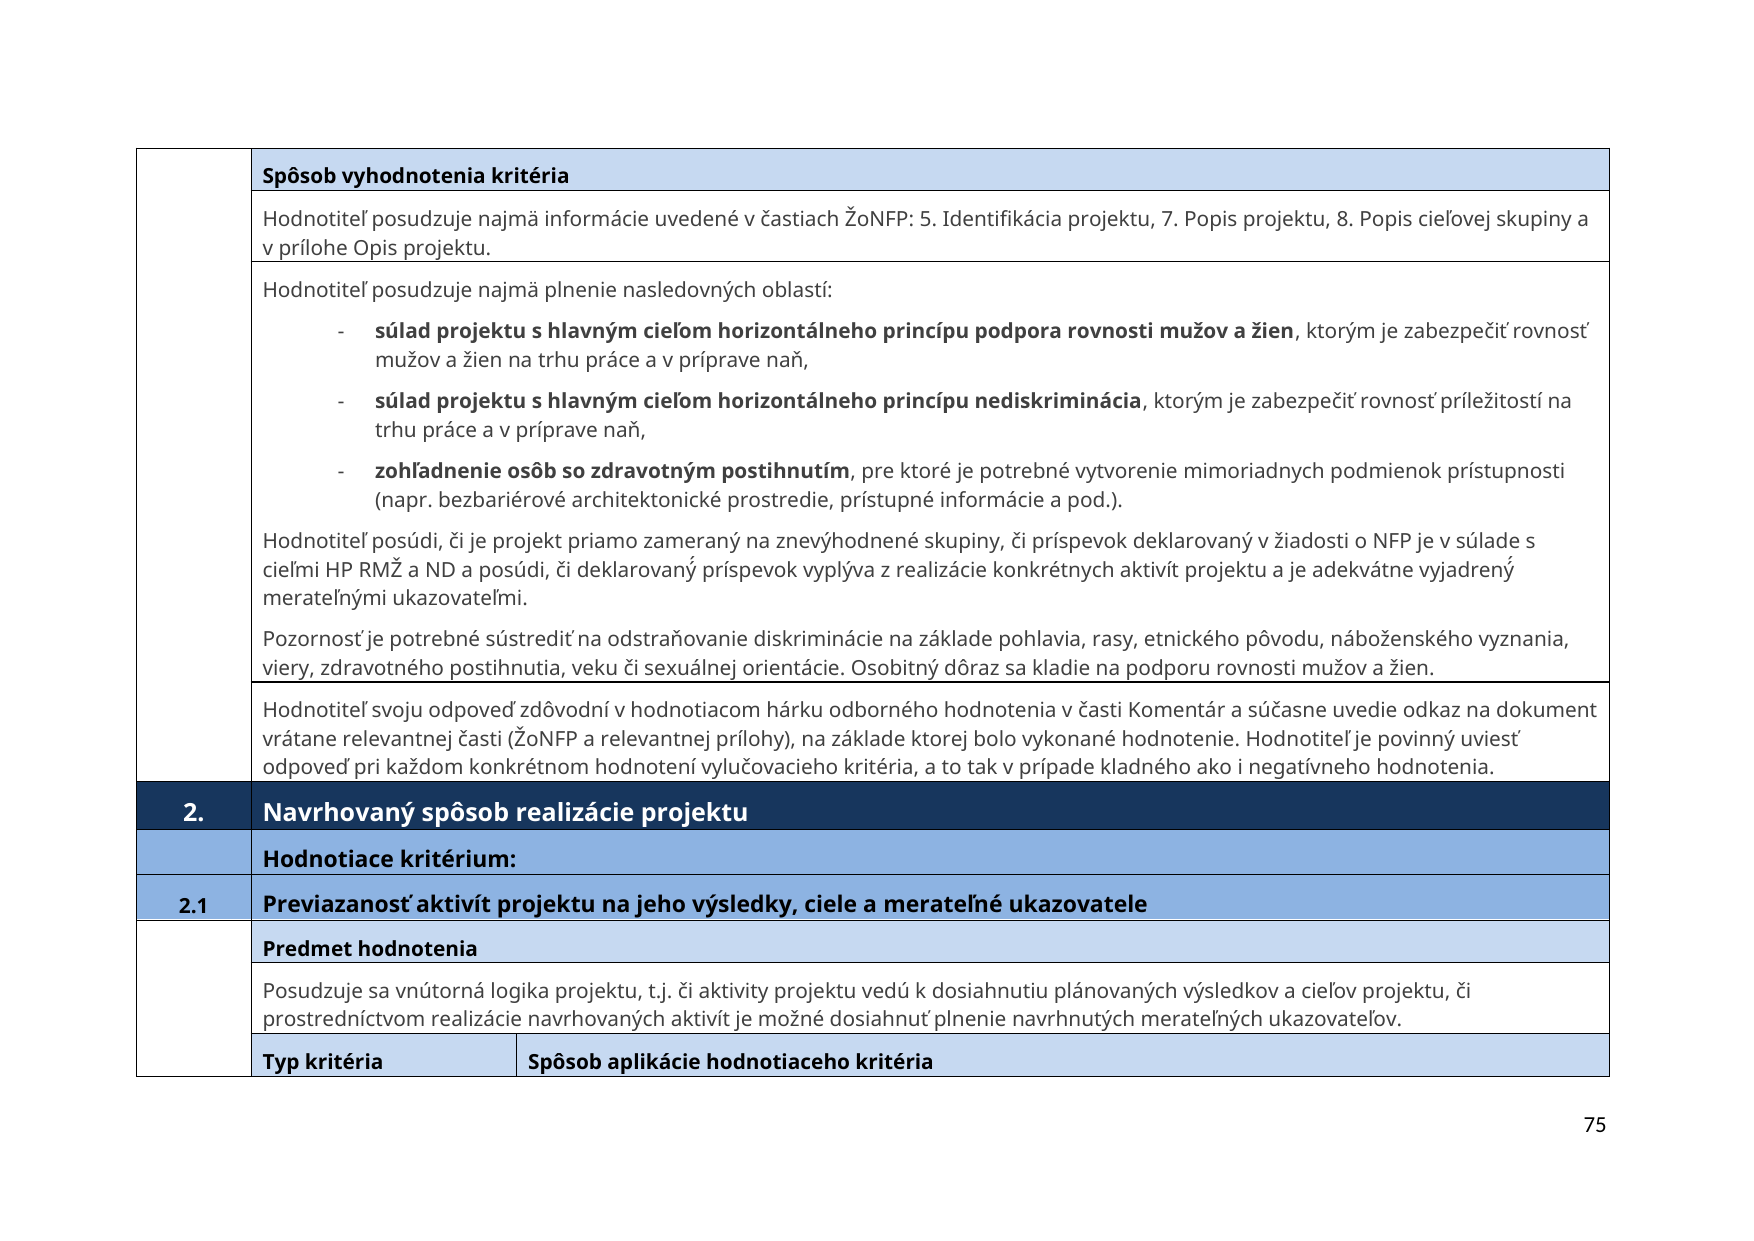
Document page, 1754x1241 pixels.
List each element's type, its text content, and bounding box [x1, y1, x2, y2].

table_cell [137, 921, 251, 1076]
table_cell Hodnotiace kritérium: [252, 830, 1609, 874]
table_cell Hodnotiteľ svoju odpoveď zdôvodní v hodnotiacom hárku odborného hodnotenia v časti Komentár a súčasne uvedie odkaz na dokument vrátane relevantnej časti (ŽoNFP a relevantnej prílohy), na základe ktorej bolo vykonané hodnotenie. Hodnotiteľ je povinný uviesť odpoveď pri každom konkrétnom hodnotení vylučovacieho kritéria, a to tak v prípade kladného ako i negatívneho hodnotenia. [252, 683, 1609, 781]
table_cell [137, 830, 251, 874]
table_cell Navrhovaný spôsob realizácie projektu [252, 782, 1609, 829]
table_cell 2. [137, 782, 251, 829]
table_cell Hodnotiteľ posudzuje najmä plnenie nasledovných oblastí: súlad projektu s hlavným cieľom horizontálneho princípu podpora rovnosti mužov a žien, ktorým je zabezpečiť rovnosť mužov a žien na trhu práce a v príprave naň, súlad projektu s hlavným cieľom horizontálneho princípu nediskriminácia, ktorým je zabezpečiť rovnosť príležitostí na trhu práce a v príprave naň, zohľadnenie osôb so zdravotným postihnutím, pre ktoré je potrebné vytvorenie mimoriadnych podmienok prístupnosti (napr. bezbariérové architektonické prostredie, prístupné informácie a pod.). Hodnotiteľ posúdi, či je projekt priamo zameraný na znevýhodnené skupiny, či príspevok deklarovaný v žiadosti o NFP je v súlade s cieľmi HP RMŽ a ND a posúdi, či deklarovaný́ príspevok vyplýva z realizácie konkrétnych aktivít projektu a je adekvátne vyjadrený́ merateľnými ukazovateľmi. Pozornosť je potrebné sústrediť na odstraňovanie diskriminácie na základe pohlavia, rasy, etnického pôvodu, náboženského vyznania, viery, zdravotného postihnutia, veku či sexuálnej orientácie. Osobitný dôraz sa kladie na podporu rovnosti mužov a žien. [252, 262, 1609, 681]
table_cell Posudzuje sa vnútorná logika projektu, t.j. či aktivity projektu vedú k dosiahnutiu plánovaných výsledkov a cieľov projektu, či prostredníctvom realizácie navrhovaných aktivít je možné dosiahnuť plnenie navrhnutých merateľných ukazovateľov. [252, 963, 1609, 1033]
table_cell Previazanosť aktivít projektu na jeho výsledky, ciele a merateľné ukazovatele [252, 875, 1609, 919]
table_cell Hodnotiteľ posudzuje najmä informácie uvedené v častiach ŽoNFP: 5. Identifikácia projektu, 7. Popis projektu, 8. Popis cieľovej skupiny a v prílohe Opis projektu. [252, 191, 1609, 261]
table_cell Spôsob aplikácie hodnotiaceho kritéria [517, 1034, 1609, 1076]
table_cell Spôsob vyhodnotenia kritéria [252, 149, 1609, 190]
table_cell Predmet hodnotenia [252, 921, 1609, 962]
table_cell 2.1 [137, 875, 251, 919]
table_cell Typ kritéria [252, 1034, 516, 1076]
